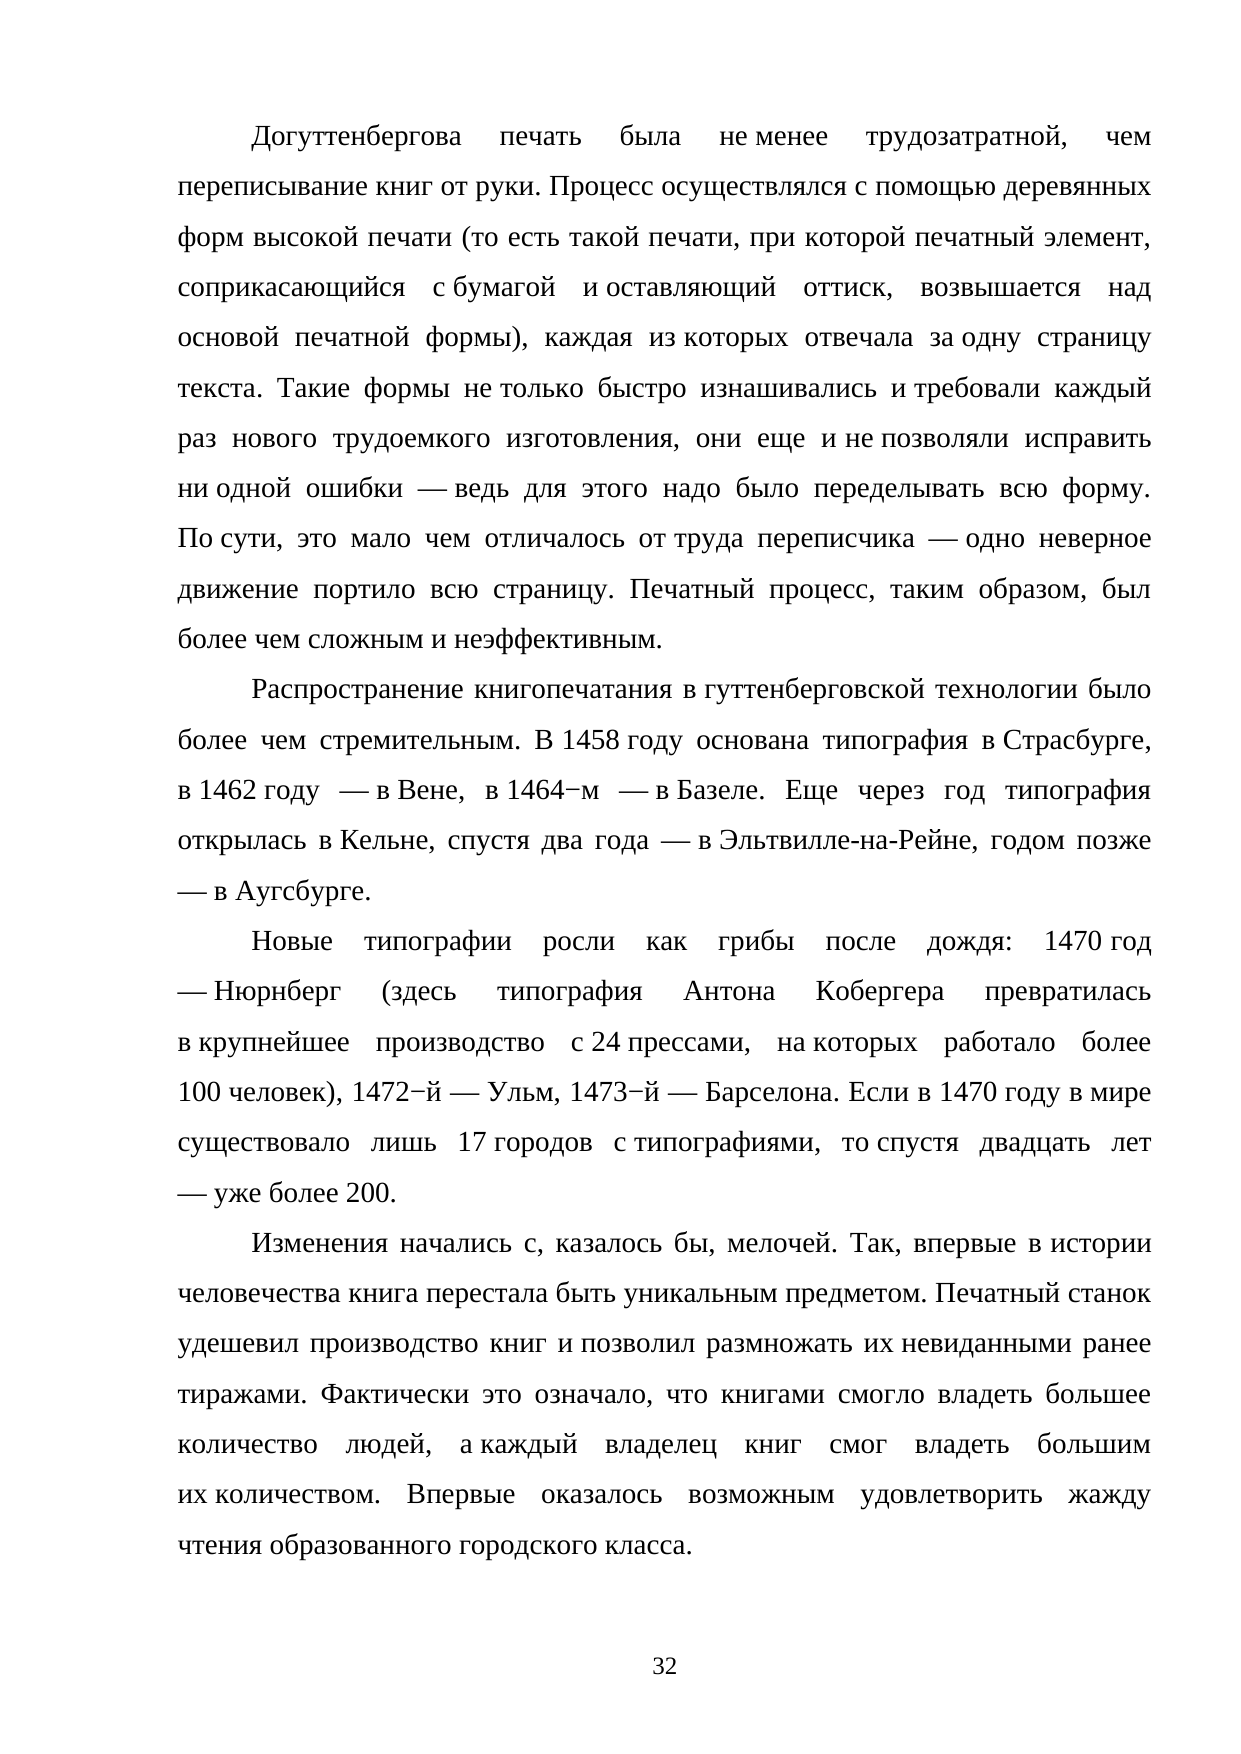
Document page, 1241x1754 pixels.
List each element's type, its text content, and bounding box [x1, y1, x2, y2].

text Распространение книгопечатания в гуттенберговской технологии было более чем стремительным. В 1458 году основана типография в Страсбурге, в 1462 году — в Вене, в 1464−м — в Базеле. Еще через год типография открылась в Кельне, спустя два года — в Эльтвилле-на-Рейне, годом позже — в Аугсбурге. [177, 672, 1152, 906]
text Новые типографии росли как грибы после дождя: 1470 год — Нюрнберг (здесь типография Антона Кобергера превратилась в крупнейшее производство с 24 прессами, на которых работало более 100 человек), 1472−й — Ульм, 1473−й — Барселона. Если в 1470 году в мире существовало лишь 17 городов с типографиями, то спустя двадцать лет — уже более 200. [177, 923, 1152, 1208]
text Догуттенбергова печать была не менее трудозатратной, чем переписывание книг от руки. Процесс осуществлялся с помощью деревянных форм высокой печати (то есть такой печати, при которой печатный элемент, соприкасающийся с бумагой и оставляющий оттиск, возвышается над основой печатной формы), каждая из которых отвечала за одну страницу текста. Такие формы не только быстро изнашивались и требовали каждый раз нового трудоемкого изготовления, они еще и не позволяли исправить ни одной ошибки — ведь для этого надо было переделывать всю форму. По сути, это мало чем отличалось от труда переписчика — одно неверное движение портило всю страницу. Печатный процесс, таким образом, был более чем сложным и неэффективным. [177, 118, 1152, 655]
text Изменения начались с, казалось бы, мелочей. Так, впервые в истории человечества книга перестала быть уникальным предметом. Печатный станок удешевил производство книг и позволил размножать их невиданными ранее тиражами. Фактически это означало, что книгами смогло владеть большее количество людей, а каждый владелец книг смог владеть большим их количеством. Впервые оказалось возможным удовлетворить жажду чтения образованного городского класса. [177, 1225, 1152, 1560]
